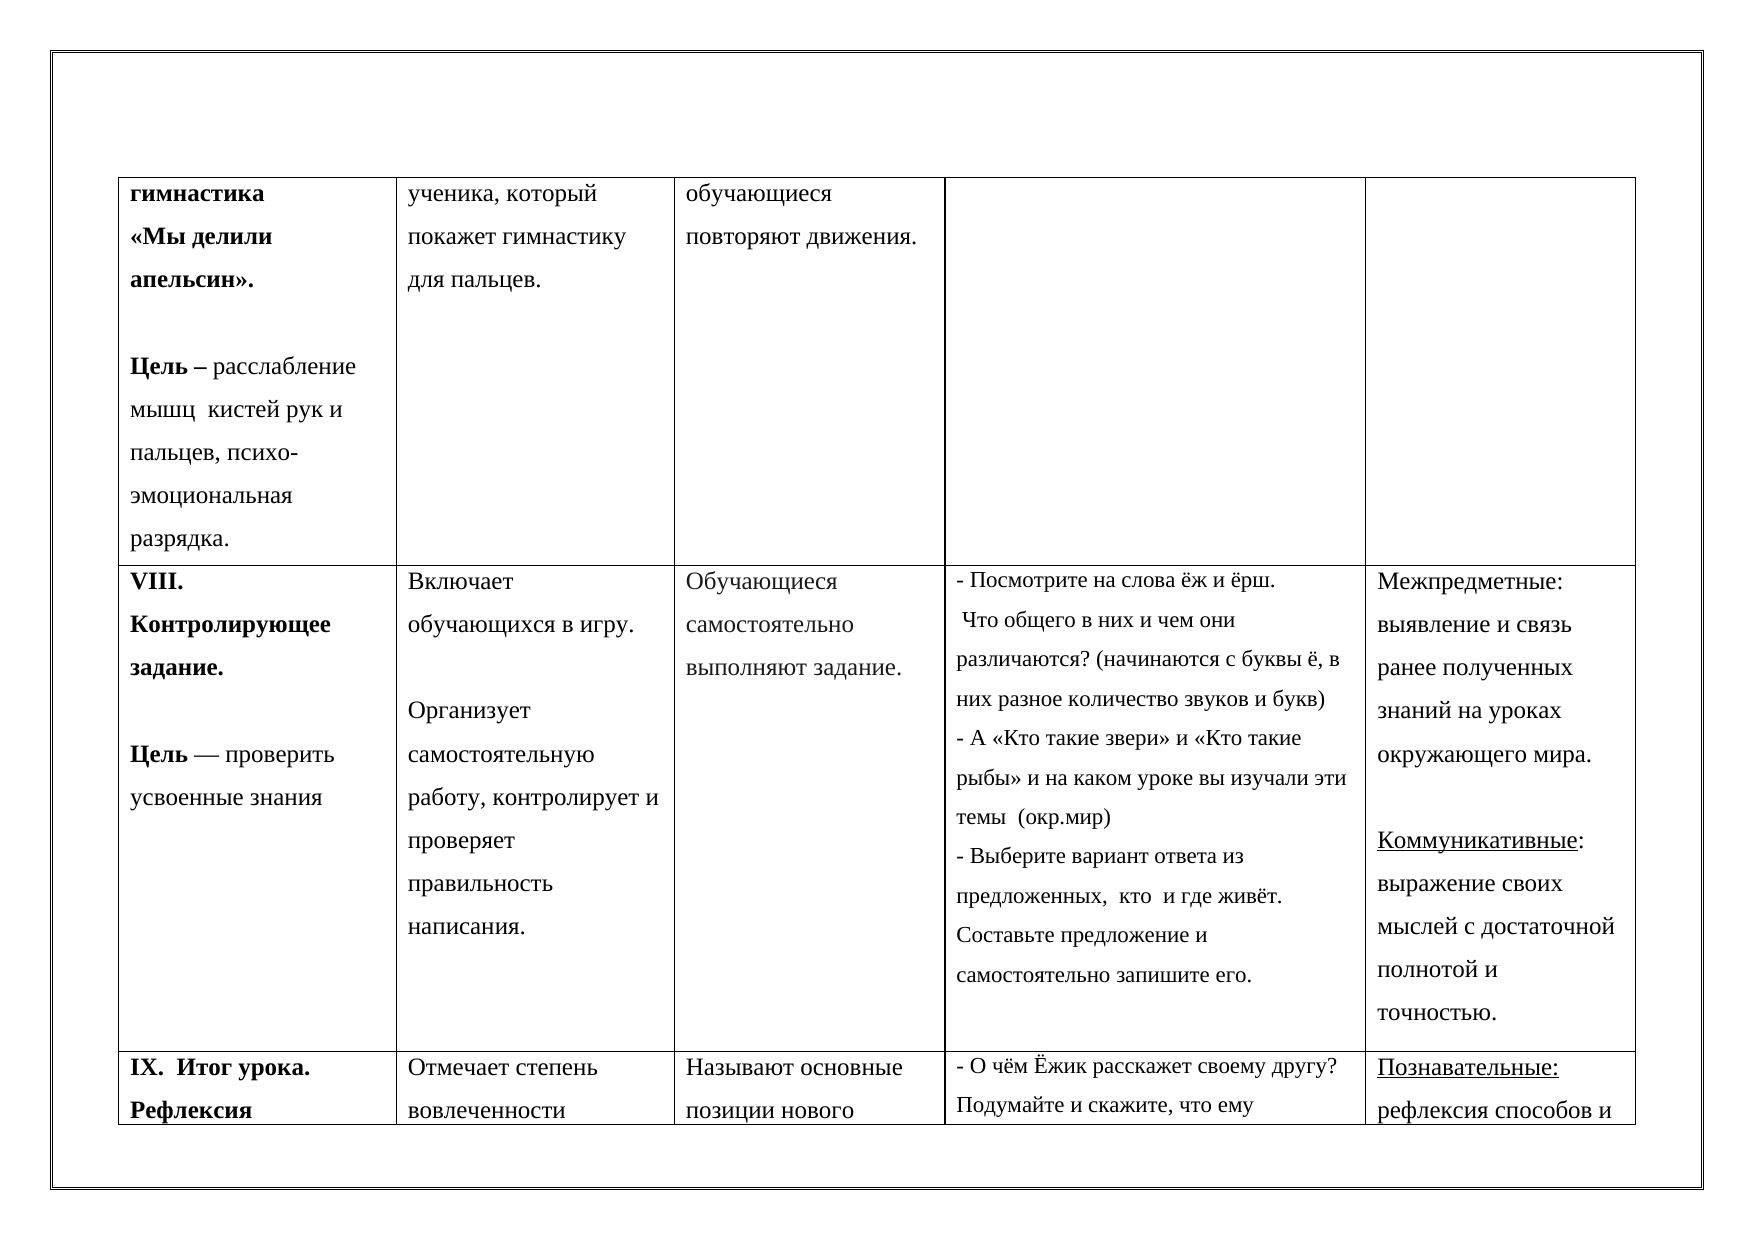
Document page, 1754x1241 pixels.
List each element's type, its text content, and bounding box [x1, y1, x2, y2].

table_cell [397, 1052, 674, 1123]
table_cell [946, 178, 1365, 565]
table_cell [946, 1052, 1365, 1123]
table_cell - Посмотрите на слова ёж и ёрш. Что общего в них и чем они различаются? (начинаются с буквы ё, в них разное количество звуков и букв) - А «Кто такие звери» и «Кто такие рыбы» и на каком уроке вы изучали эти темы (окр.мир) - Выберите вариант ответа из предложенных, кто и где живёт. Составьте предложение и самостоятельно запишите его. [946, 566, 1365, 1051]
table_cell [675, 1052, 944, 1123]
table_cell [119, 178, 396, 565]
table_cell Обучающиеся самостоятельно выполняют задание. [675, 566, 944, 1051]
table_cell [1366, 1052, 1635, 1123]
table_cell Включает обучающихся в игру. Организует самостоятельную работу, контролирует и проверяет правильность написания. [397, 566, 674, 1051]
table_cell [397, 178, 674, 565]
table_cell Межпредметные: выявление и связь ранее полученных знаний на уроках окружающего мира. Коммуникативные: выражение своих мыслей с достаточной полнотой и точностью. [1366, 566, 1635, 1051]
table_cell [675, 178, 944, 565]
table_cell [1366, 178, 1635, 565]
table_cell VIII. Контролирующее задание. Цель — проверить усвоенные знания [119, 566, 396, 1051]
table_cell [119, 1052, 396, 1123]
